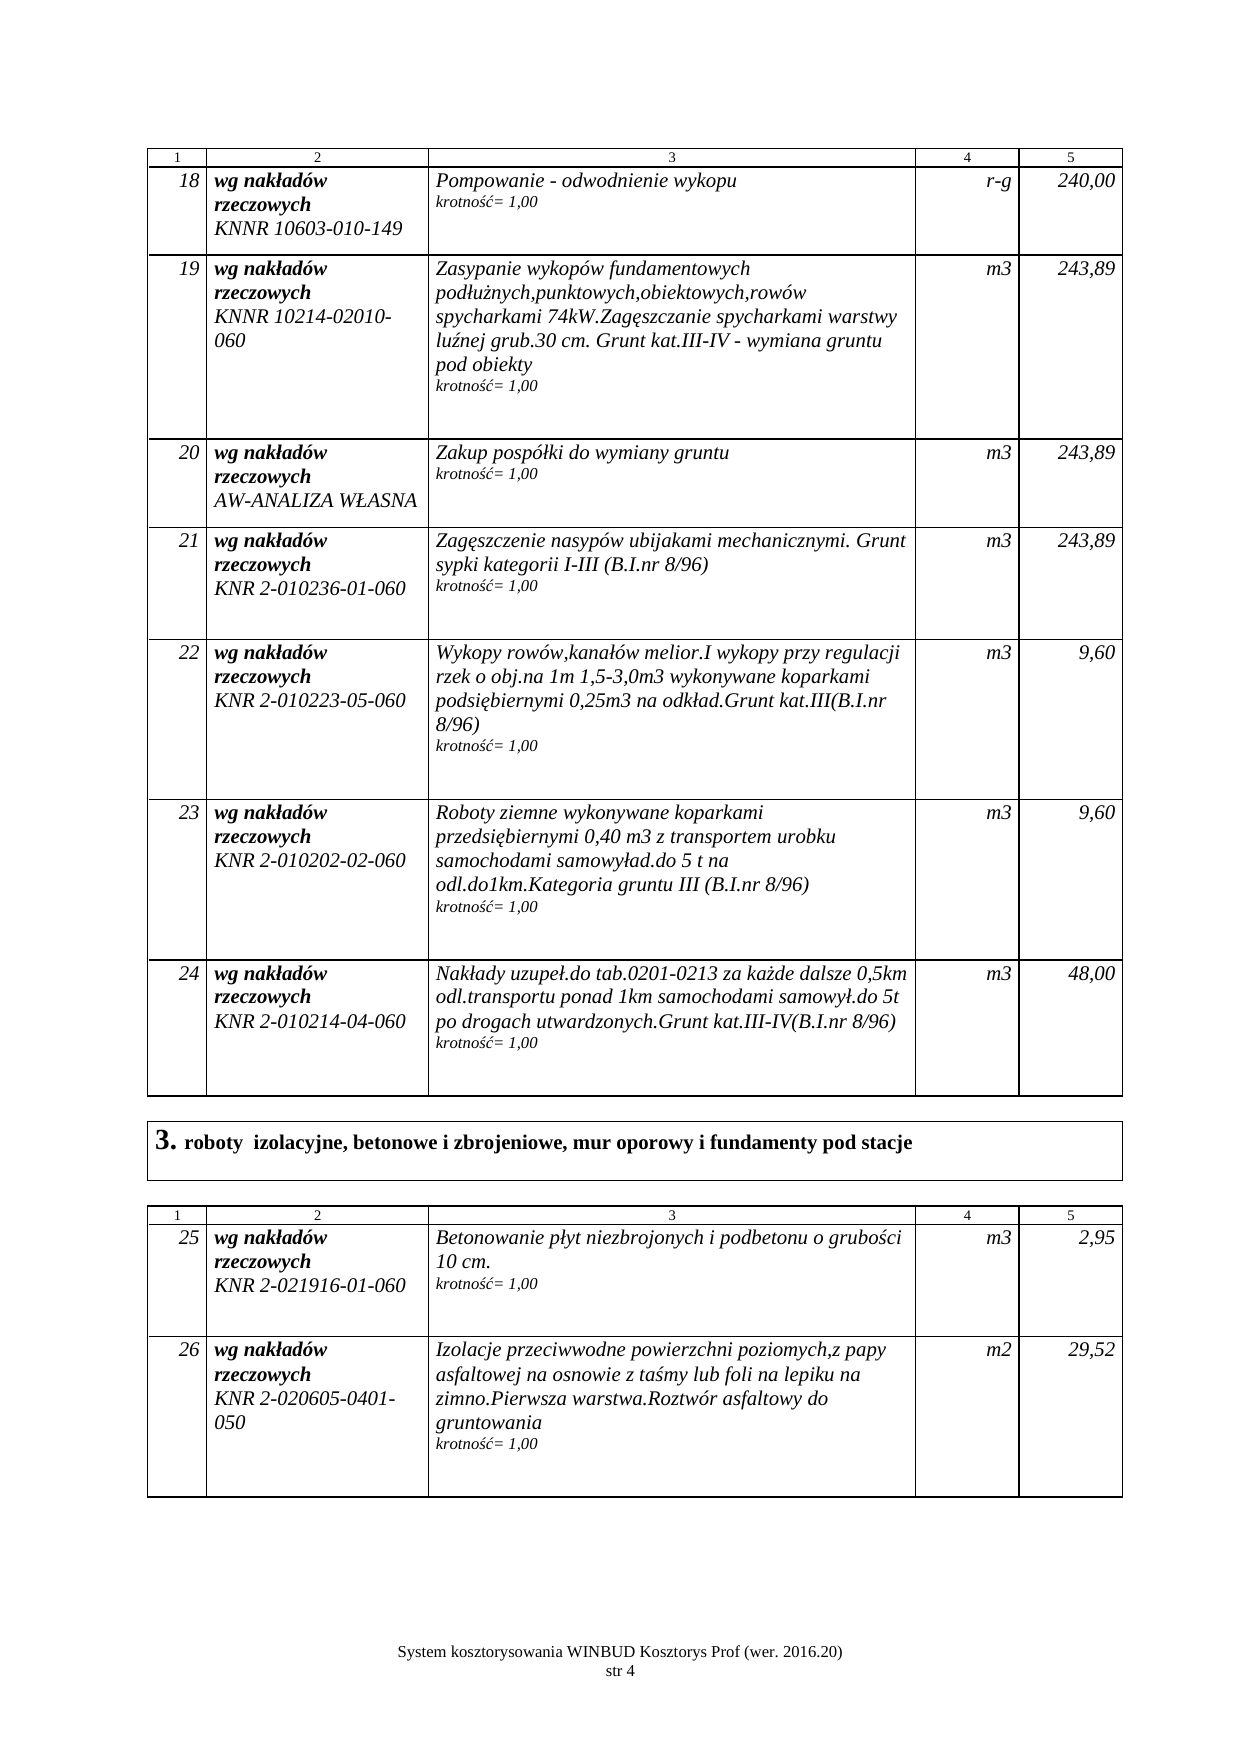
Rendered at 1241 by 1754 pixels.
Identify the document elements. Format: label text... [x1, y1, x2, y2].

table_cell wg nakładów rzeczowych KNR 2-020605-0401-050 [207, 1337, 428, 1496]
table_cell wg nakładów rzeczowych KNNR 10214-02010-060 [207, 256, 428, 438]
table_cell Nakłady uzupeł.do tab.0201-0213 za każde dalsze 0,5km odl.transportu ponad 1km samochodami samowył.do 5t po drogach utwardzonych.Grunt kat.III-IV(B.I.nr 8/96) krotność= 1,00 [429, 961, 915, 1095]
table_cell 48,00 [1020, 961, 1122, 1095]
table_cell 29,52 [1020, 1337, 1122, 1496]
table_cell 243,89 [1020, 256, 1122, 438]
table_header 1 [148, 1207, 206, 1224]
table_cell m3 [916, 961, 1018, 1095]
table_header 4 [916, 149, 1018, 166]
table_cell 2,95 [1020, 1225, 1122, 1336]
table_cell Zasypanie wykopów fundamentowych podłużnych,punktowych,obiektowych,rowów spycharkami 74kW.Zagęszczanie spycharkami warstwy luźnej grub.30 cm. Grunt kat.III-IV - wymiana gruntu pod obiekty krotność= 1,00 [429, 256, 915, 438]
table_cell m3 [916, 640, 1018, 799]
table_cell 26 [148, 1337, 206, 1496]
table_cell Zakup pospółki do wymiany gruntu krotność= 1,00 [429, 440, 915, 526]
table_cell 243,89 [1020, 440, 1122, 526]
table_cell wg nakładów rzeczowych KNR 2-010202-02-060 [207, 800, 428, 959]
table_cell wg nakładów rzeczowych KNR 2-010223-05-060 [207, 640, 428, 799]
table_cell 24 [148, 960, 206, 1095]
table_cell 240,00 [1020, 168, 1122, 254]
table_cell Roboty ziemne wykonywane koparkami przedsiębiernymi 0,40 m3 z transportem urobku samochodami samowyład.do 5 t na odl.do1km.Kategoria gruntu III (B.I.nr 8/96) krotność= 1,00 [429, 800, 915, 959]
table_header 5 [1020, 149, 1122, 166]
table_cell 19 [148, 255, 206, 438]
table_header 3 [429, 149, 915, 166]
table_header 3. roboty izolacyjne, betonowe i zbrojeniowe, mur oporowy i fundamenty pod stacje [148, 1122, 1122, 1180]
table_header 2 [207, 149, 428, 166]
table_cell 18 [148, 167, 206, 254]
table_cell Zagęszczenie nasypów ubijakami mechanicznymi. Grunt sypki kategorii I-III (B.I.nr 8/96) krotność= 1,00 [429, 528, 915, 638]
table_cell r-g [916, 168, 1018, 254]
table_cell m2 [916, 1337, 1018, 1496]
table_header 2 [207, 1207, 428, 1224]
table_cell m3 [916, 256, 1018, 438]
table_header 3 [429, 1207, 915, 1224]
table_cell wg nakładów rzeczowych KNNR 10603-010-149 [207, 168, 428, 254]
table_cell 9,60 [1020, 800, 1122, 959]
table_cell wg nakładów rzeczowych AW-ANALIZA WŁASNA [207, 440, 428, 526]
table_cell 20 [148, 439, 206, 526]
table_cell 23 [148, 800, 206, 959]
table_cell 9,60 [1020, 640, 1122, 799]
table_cell m3 [916, 800, 1018, 959]
table_header 4 [916, 1207, 1018, 1224]
table_cell Wykopy rowów,kanałów melior.I wykopy przy regulacji rzek o obj.na 1m 1,5-3,0m3 wykonywane koparkami podsiębiernymi 0,25m3 na odkład.Grunt kat.III(B.I.nr 8/96) krotność= 1,00 [429, 640, 915, 799]
table_cell Izolacje przeciwwodne powierzchni poziomych,z papy asfaltowej na osnowie z taśmy lub foli na lepiku na zimno.Pierwsza warstwa.Roztwór asfaltowy do gruntowania krotność= 1,00 [429, 1337, 915, 1496]
table_cell wg nakładów rzeczowych KNR 2-021916-01-060 [207, 1225, 428, 1336]
table_cell m3 [916, 440, 1018, 526]
table_cell wg nakładów rzeczowych KNR 2-010236-01-060 [207, 528, 428, 638]
table_cell 22 [148, 640, 206, 799]
table_cell 21 [148, 528, 206, 638]
table_cell Betonowanie płyt niezbrojonych i podbetonu o grubości 10 cm. krotność= 1,00 [429, 1225, 915, 1336]
table_header 5 [1020, 1207, 1122, 1224]
table_cell m3 [916, 1225, 1018, 1336]
table_header 1 [148, 149, 206, 166]
table_cell m3 [916, 528, 1018, 638]
table_cell 25 [148, 1225, 206, 1336]
table_cell wg nakładów rzeczowych KNR 2-010214-04-060 [207, 961, 428, 1095]
table_cell 243,89 [1020, 528, 1122, 638]
table_cell Pompowanie - odwodnienie wykopu krotność= 1,00 [429, 168, 915, 254]
